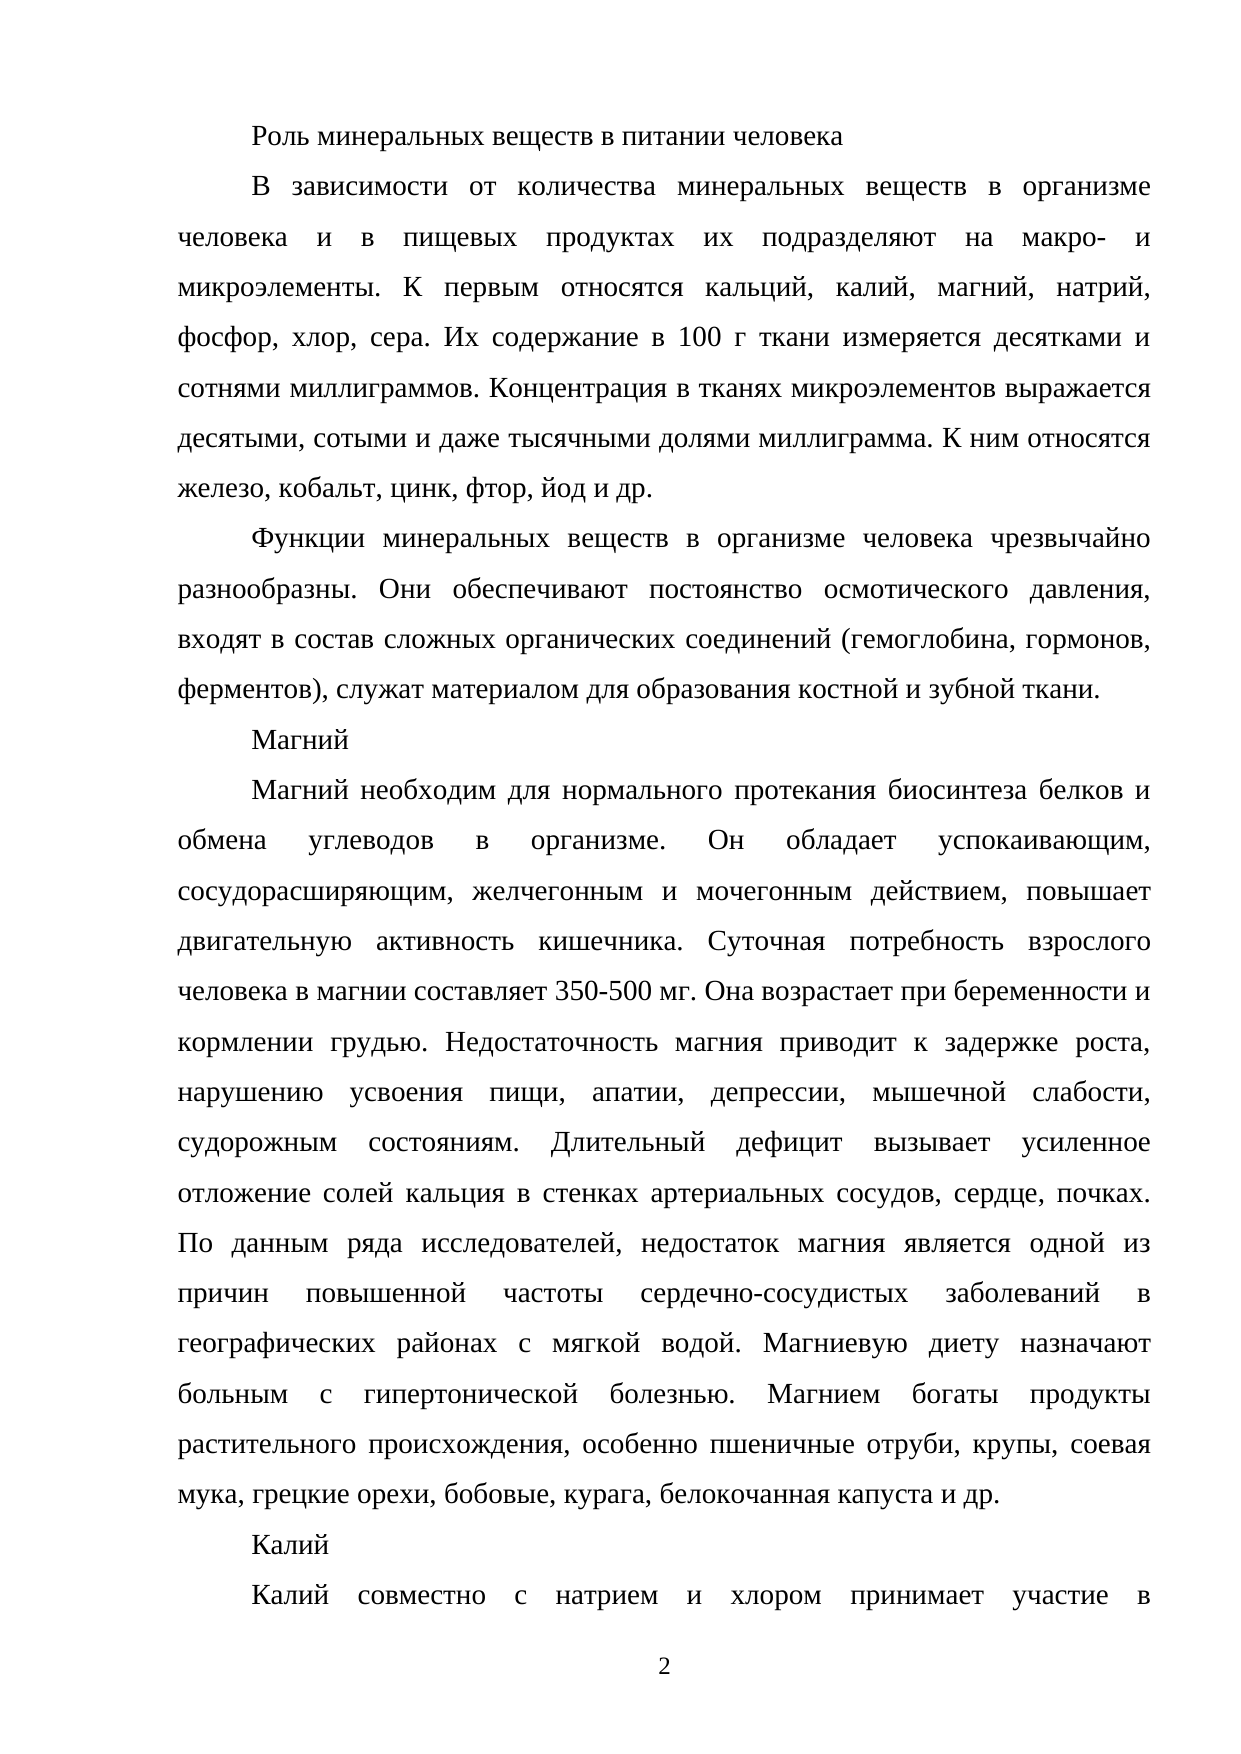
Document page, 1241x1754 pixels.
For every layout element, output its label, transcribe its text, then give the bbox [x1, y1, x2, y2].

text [177, 1577, 1152, 1611]
text В зависимости от количества минеральных веществ в организме человека и в пищевых продуктах их подразделяют на макро- и микроэлементы. К первым относятся кальций, калий, магний, натрий, фосфор, хлор, сера. Их содержание в 100 г ткани измеряется десятками и сотнями миллиграммов. Концентрация в тканях микроэлементов выражается десятыми, сотыми и даже тысячными долями миллиграмма. К ним относятся железо, кобальт, цинк, фтор, йод и др. [177, 168, 1152, 504]
text Магний необходим для нормального протекания биосинтеза белков и обмена углеводов в организме. Он обладает успокаивающим, сосудорасширяющим, желчегонным и мочегонным действием, повышает двигательную активность кишечника. Суточная потребность взрослого человека в магнии составляет 350-500 мг. Она возрастает при беременности и кормлении грудью. Недостаточность магния приводит к задержке роста, нарушению усвоения пищи, апатии, депрессии, мышечной слабости, судорожным состояниям. Длительный дефицит вызывает усиленное отложение солей кальция в стенках артериальных сосудов, сердце, почках. По данным ряда исследователей, недостаток магния является одной из причин повышенной частоты сердечно-сосудистых заболеваний в географических районах с мягкой водой. Магниевую диету назначают больным с гипертонической болезнью. Магнием богаты продукты растительного происхождения, особенно пшеничные отруби, крупы, соевая мука, грецкие орехи, бобовые, курага, белокочанная капуста и др. [177, 772, 1152, 1510]
text Калий [177, 1527, 1152, 1560]
text Роль минеральных веществ в питании человека [177, 118, 1152, 152]
text Функции минеральных веществ в организме человека чрезвычайно разнообразны. Они обеспечивают постоянство осмотического давления, входят в состав сложных органических соединений (гемоглобина, гормонов, ферментов), служат материалом для образования костной и зубной ткани. [177, 521, 1152, 705]
text Магний [177, 722, 1152, 755]
